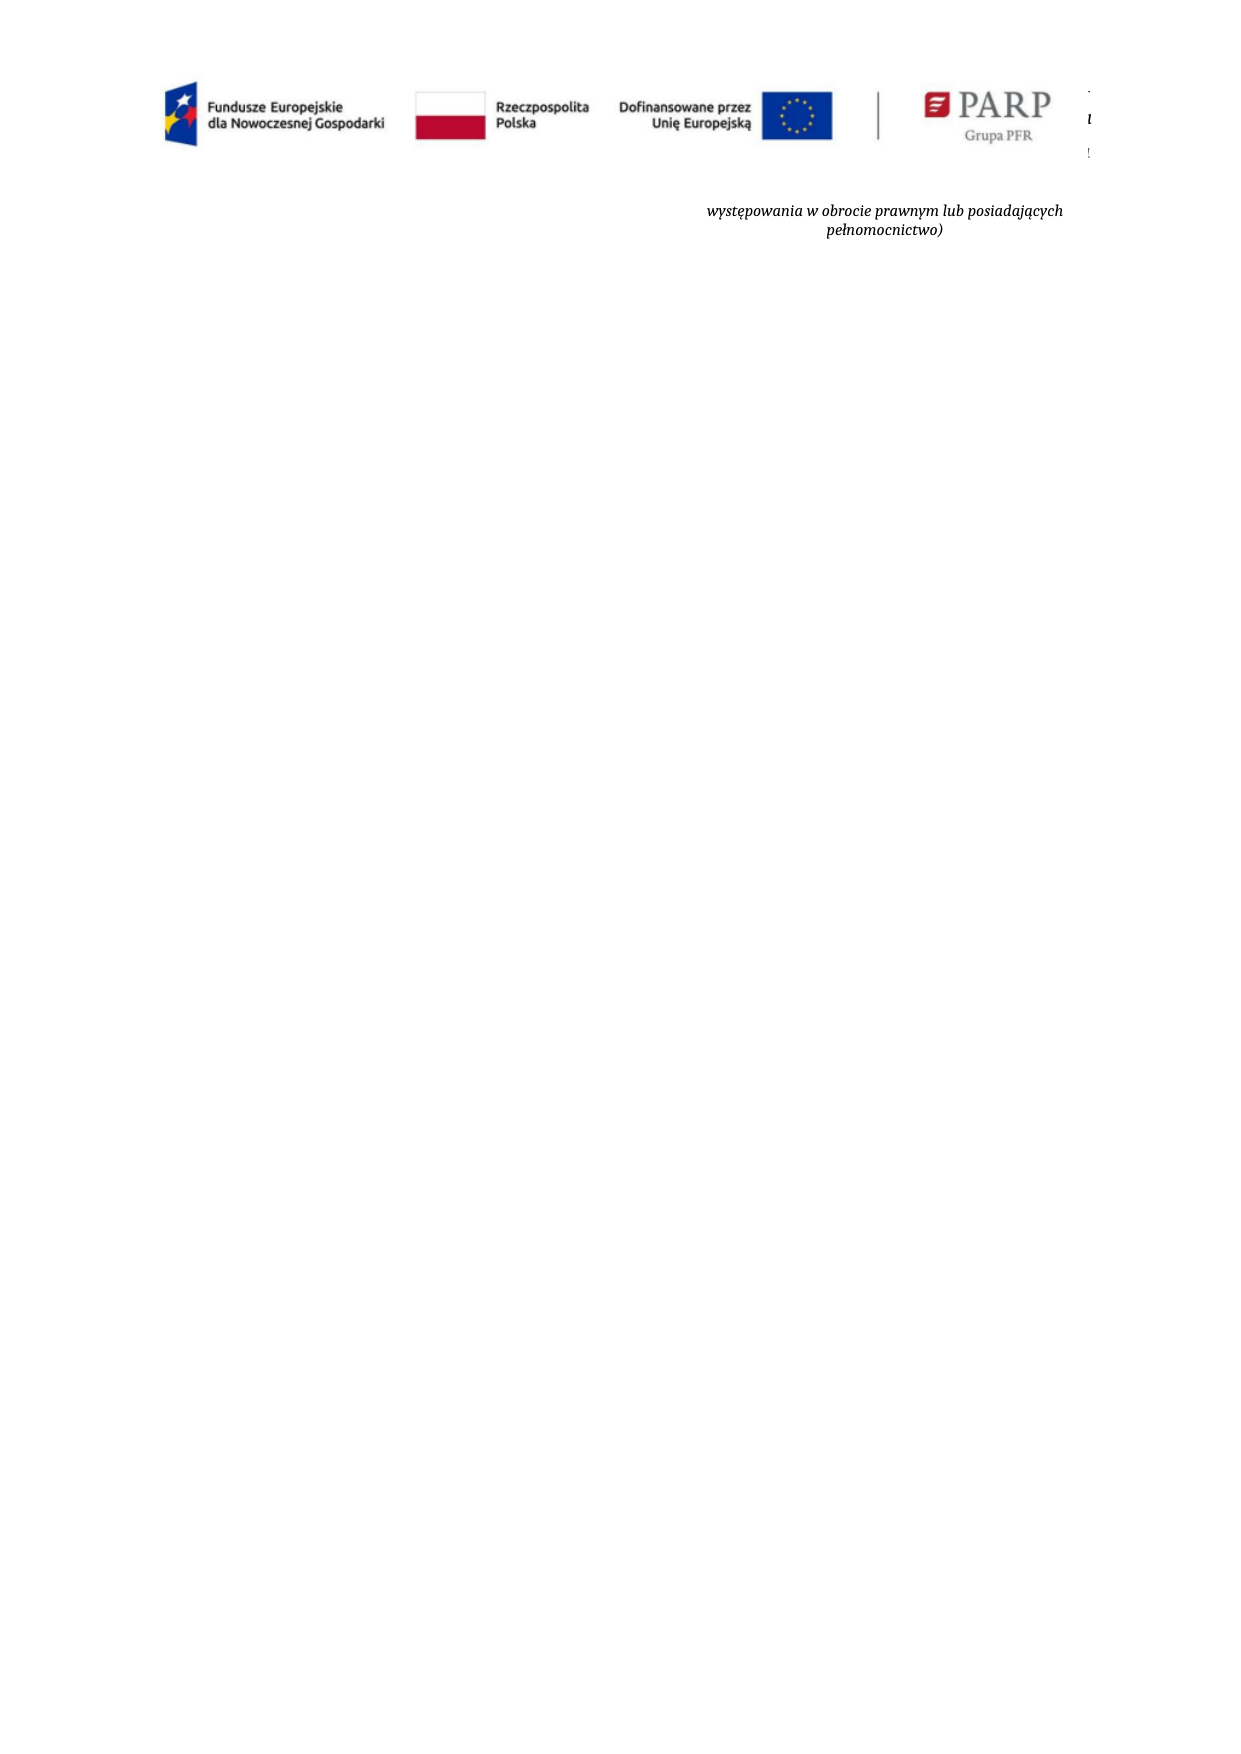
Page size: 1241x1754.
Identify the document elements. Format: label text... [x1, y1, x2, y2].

picture [147, 71, 1088, 162]
text (podpisy osób wskazanych w dokumencie uprawniającym do występowania w obrocie prawnym lub posiadających pełnomocnictwo) [679, 202, 1092, 240]
